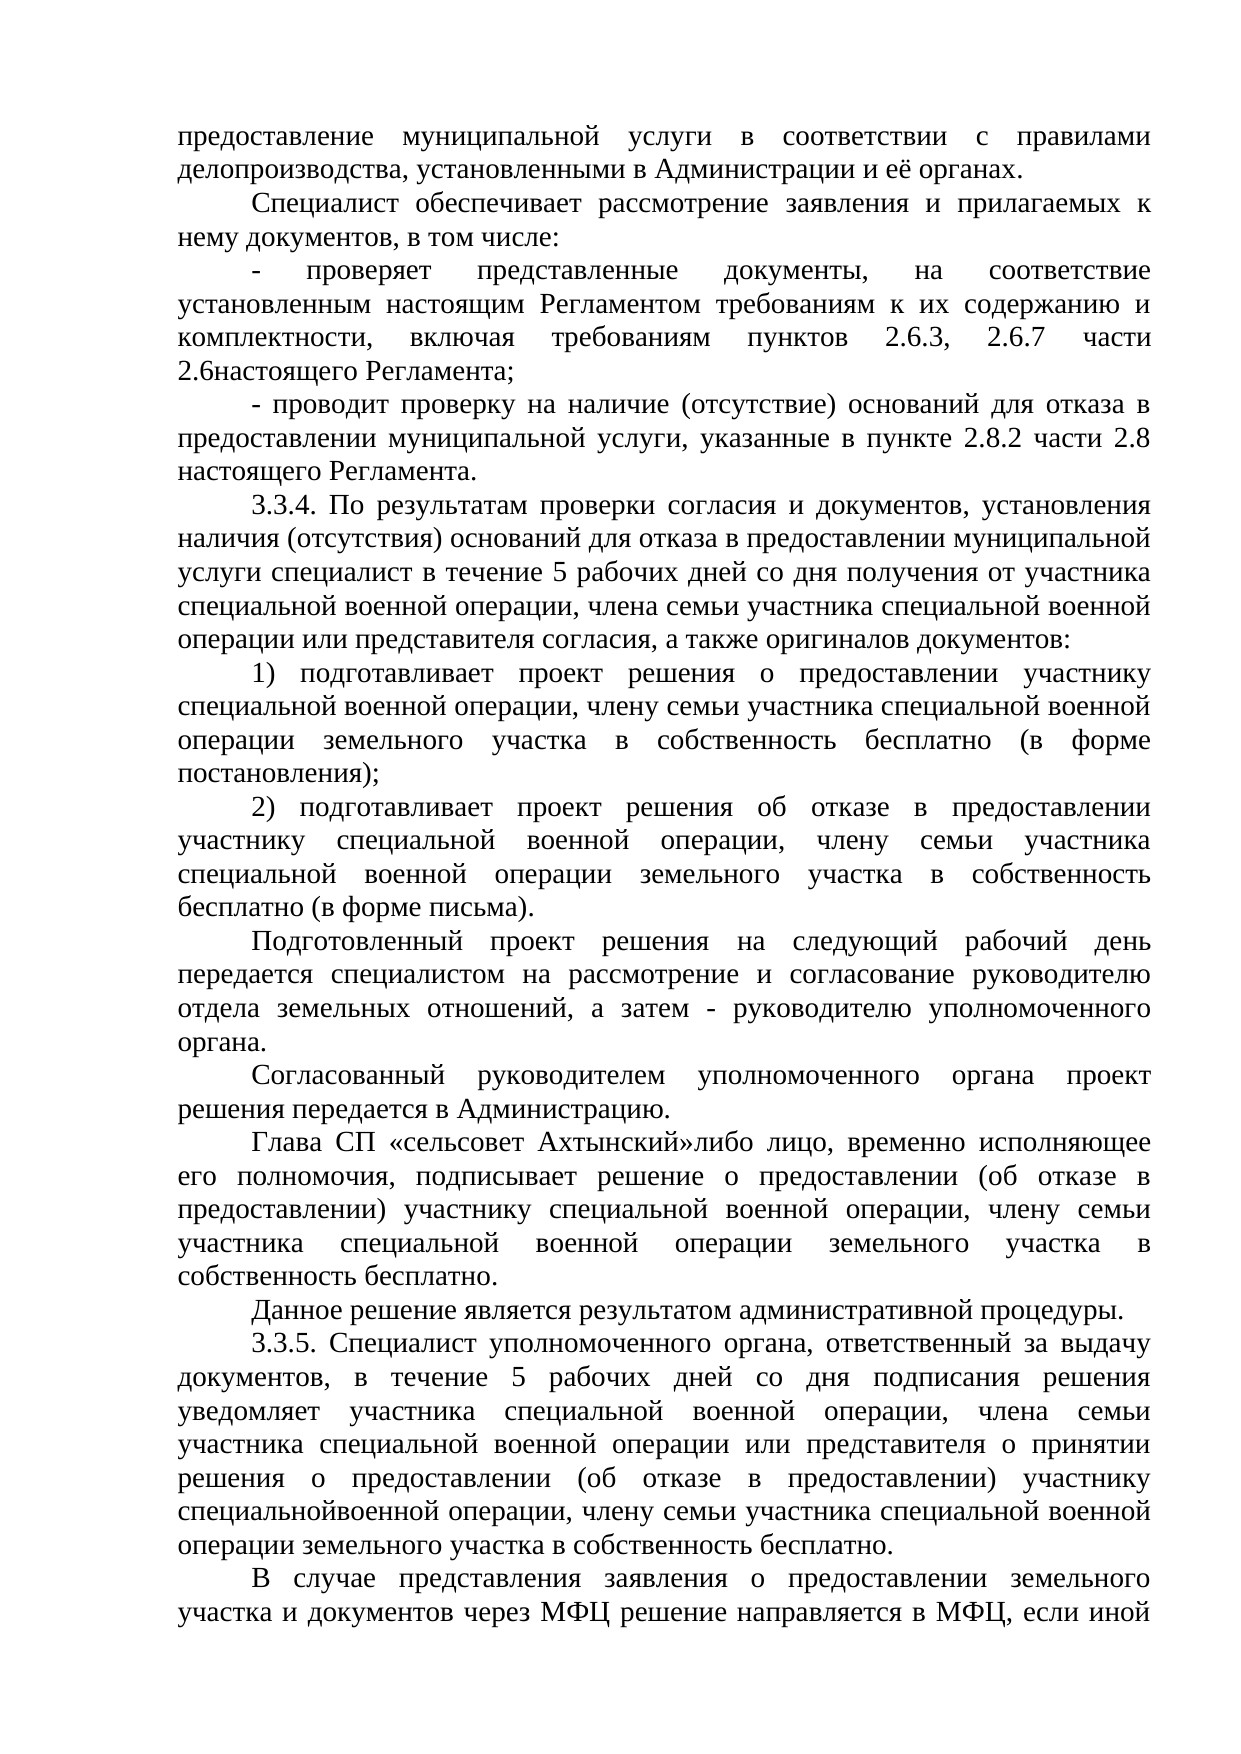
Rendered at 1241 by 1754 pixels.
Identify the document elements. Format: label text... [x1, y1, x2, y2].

text - проверяет представленные документы, на соответствие установленным настоящим Регламентом требованиям к их содержанию и комплектности, включая требованиям пунктов 2.6.3, 2.6.7 части 2.6настоящего Регламента; [177, 252, 1152, 386]
text - проводит проверку на наличие (отсутствие) оснований для отказа в предоставлении муниципальной услуги, указанные в пункте 2.8.2 части 2.8 настоящего Регламента. [177, 386, 1152, 487]
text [177, 118, 1152, 185]
text Подготовленный проект решения на следующий рабочий день передается специалистом на рассмотрение и согласование руководителю отдела земельных отношений, а затем - руководителю уполномоченного органа. [177, 923, 1152, 1057]
text Данное решение является результатом административной процедуры. [177, 1292, 1152, 1326]
text 3.3.5. Специалист уполномоченного органа, ответственный за выдачу документов, в течение 5 рабочих дней со дня подписания решения уведомляет участника специальной военной операции, члена семьи участника специальной военной операции или представителя о принятии решения о предоставлении (об отказе в предоставлении) участнику специальнойвоенной операции, члену семьи участника специальной военной операции земельного участка в собственность бесплатно. [177, 1326, 1152, 1560]
text 3.3.4. По результатам проверки согласия и документов, установления наличия (отсутствия) оснований для отказа в предоставлении муниципальной услуги специалист в течение 5 рабочих дней со дня получения от участника специальной военной операции, члена семьи участника специальной военной операции или представителя согласия, а также оригиналов документов: [177, 487, 1152, 655]
text 1) подготавливает проект решения о предоставлении участнику специальной военной операции, члену семьи участника специальной военной операции земельного участка в собственность бесплатно (в форме постановления); [177, 655, 1152, 789]
text Глава СП «сельсовет Ахтынский»либо лицо, временно исполняющее его полномочия, подписывает решение о предоставлении (об отказе в предоставлении) участнику специальной военной операции, члену семьи участника специальной военной операции земельного участка в собственность бесплатно. [177, 1124, 1152, 1292]
text Согласованный руководителем уполномоченного органа проект решения передается в Администрацию. [177, 1057, 1152, 1124]
text 2) подготавливает проект решения об отказе в предоставлении участнику специальной военной операции, члену семьи участника специальной военной операции земельного участка в собственность бесплатно (в форме письма). [177, 789, 1152, 923]
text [177, 1560, 1152, 1627]
text Специалист обеспечивает рассмотрение заявления и прилагаемых к нему документов, в том числе: [177, 185, 1152, 252]
